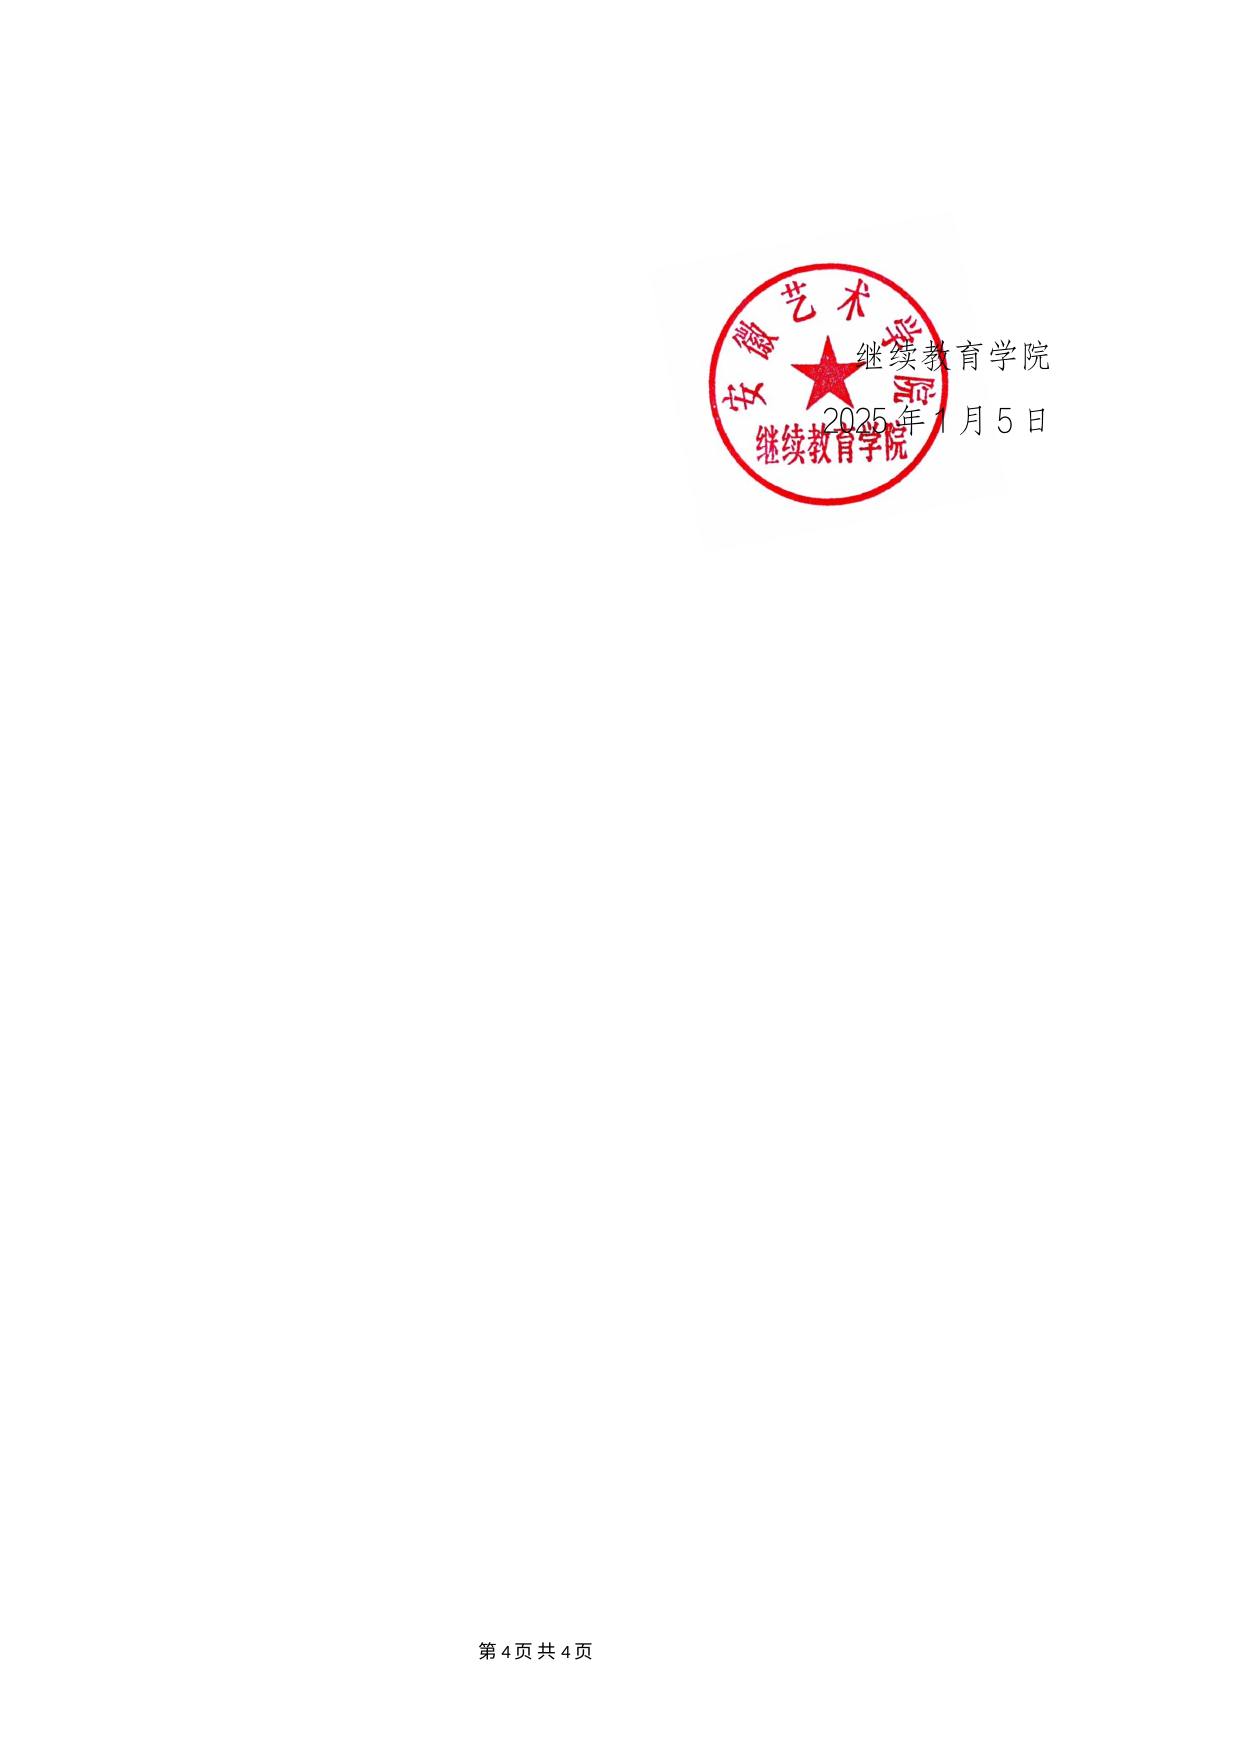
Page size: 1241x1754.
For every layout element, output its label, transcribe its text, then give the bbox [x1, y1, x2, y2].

picture [649, 211, 974, 324]
text 2025年1月5日 [187, 389, 1053, 454]
picture [685, 454, 1007, 552]
text 继续教育学院 [187, 324, 1053, 389]
